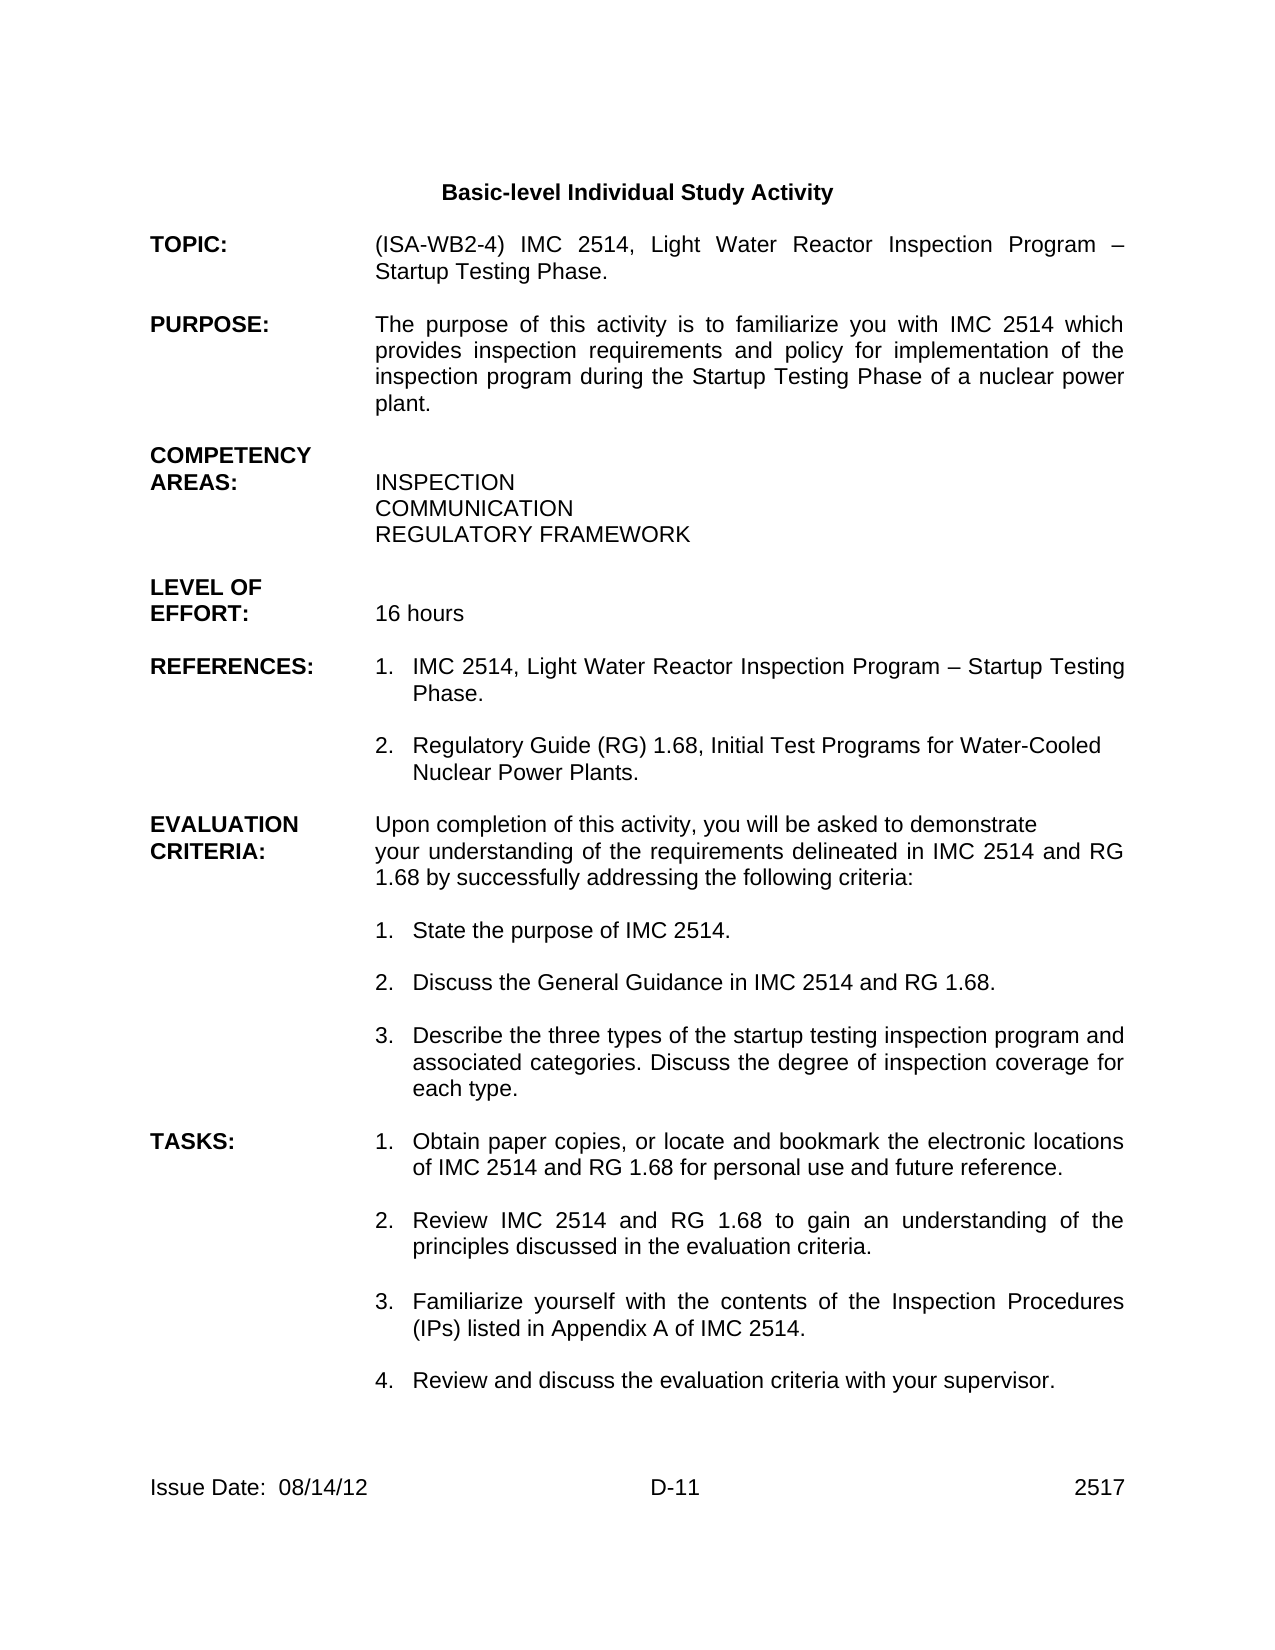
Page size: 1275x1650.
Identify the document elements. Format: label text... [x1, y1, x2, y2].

text LEVEL OF [150, 574, 1125, 600]
text EVALUATION Upon completion of this activity, you will be asked to demonstrate [150, 811, 1125, 838]
list TASKS: 1. Obtain paper copies, or locate and bookmark the electronic locations of IMC 2514 and RG 1.68 for personal use and future reference. [150, 1128, 1125, 1180]
text 4. Review and discuss the evaluation criteria with your supervisor. [150, 1367, 1125, 1394]
text 3. Familiarize yourself with the contents of the Inspection Procedures (IPs) listed in Appendix A of IMC 2514. [150, 1288, 1125, 1341]
text 2. Regulatory Guide (RG) 1.68, Initial Test Programs for Water-Cooled Nuclear Power Plants. [150, 732, 1125, 785]
text REGULATORY FRAMEWORK [150, 521, 1125, 548]
text 2. Review IMC 2514 and RG 1.68 to gain an understanding of the principles discussed in the evaluation criteria. [150, 1207, 1125, 1259]
text CRITERIA: your understanding of the requirements delineated in IMC 2514 and RG 1.68 by successfully addressing the following criteria: [150, 838, 1125, 890]
text COMPETENCY [150, 442, 1125, 469]
text EFFORT: 16 hours [150, 600, 1125, 627]
text 2. Discuss the General Guidance in IMC 2514 and RG 1.68. [150, 969, 1125, 996]
text AREAS: INSPECTION [150, 469, 1125, 495]
text PURPOSE: The purpose of this activity is to familiarize you with IMC 2514 which provides inspection requirements and policy for implementation of the inspection program during the Startup Testing Phase of a nuclear power plant. [150, 311, 1125, 416]
text COMMUNICATION [150, 495, 1125, 521]
text Basic-level Individual Study Activity [150, 179, 1125, 205]
text TOPIC: (ISA-WB2-4) IMC 2514, Light Water Reactor Inspection Program – Startup Testing Phase. [150, 231, 1125, 284]
text 1. State the purpose of IMC 2514. [150, 917, 1125, 943]
text REFERENCES: 1. IMC 2514, Light Water Reactor Inspection Program – Startup Testing Phase. [150, 653, 1125, 706]
text 3. Describe the three types of the startup testing inspection program and associated categories. Discuss the degree of inspection coverage for each type. [150, 1022, 1125, 1101]
